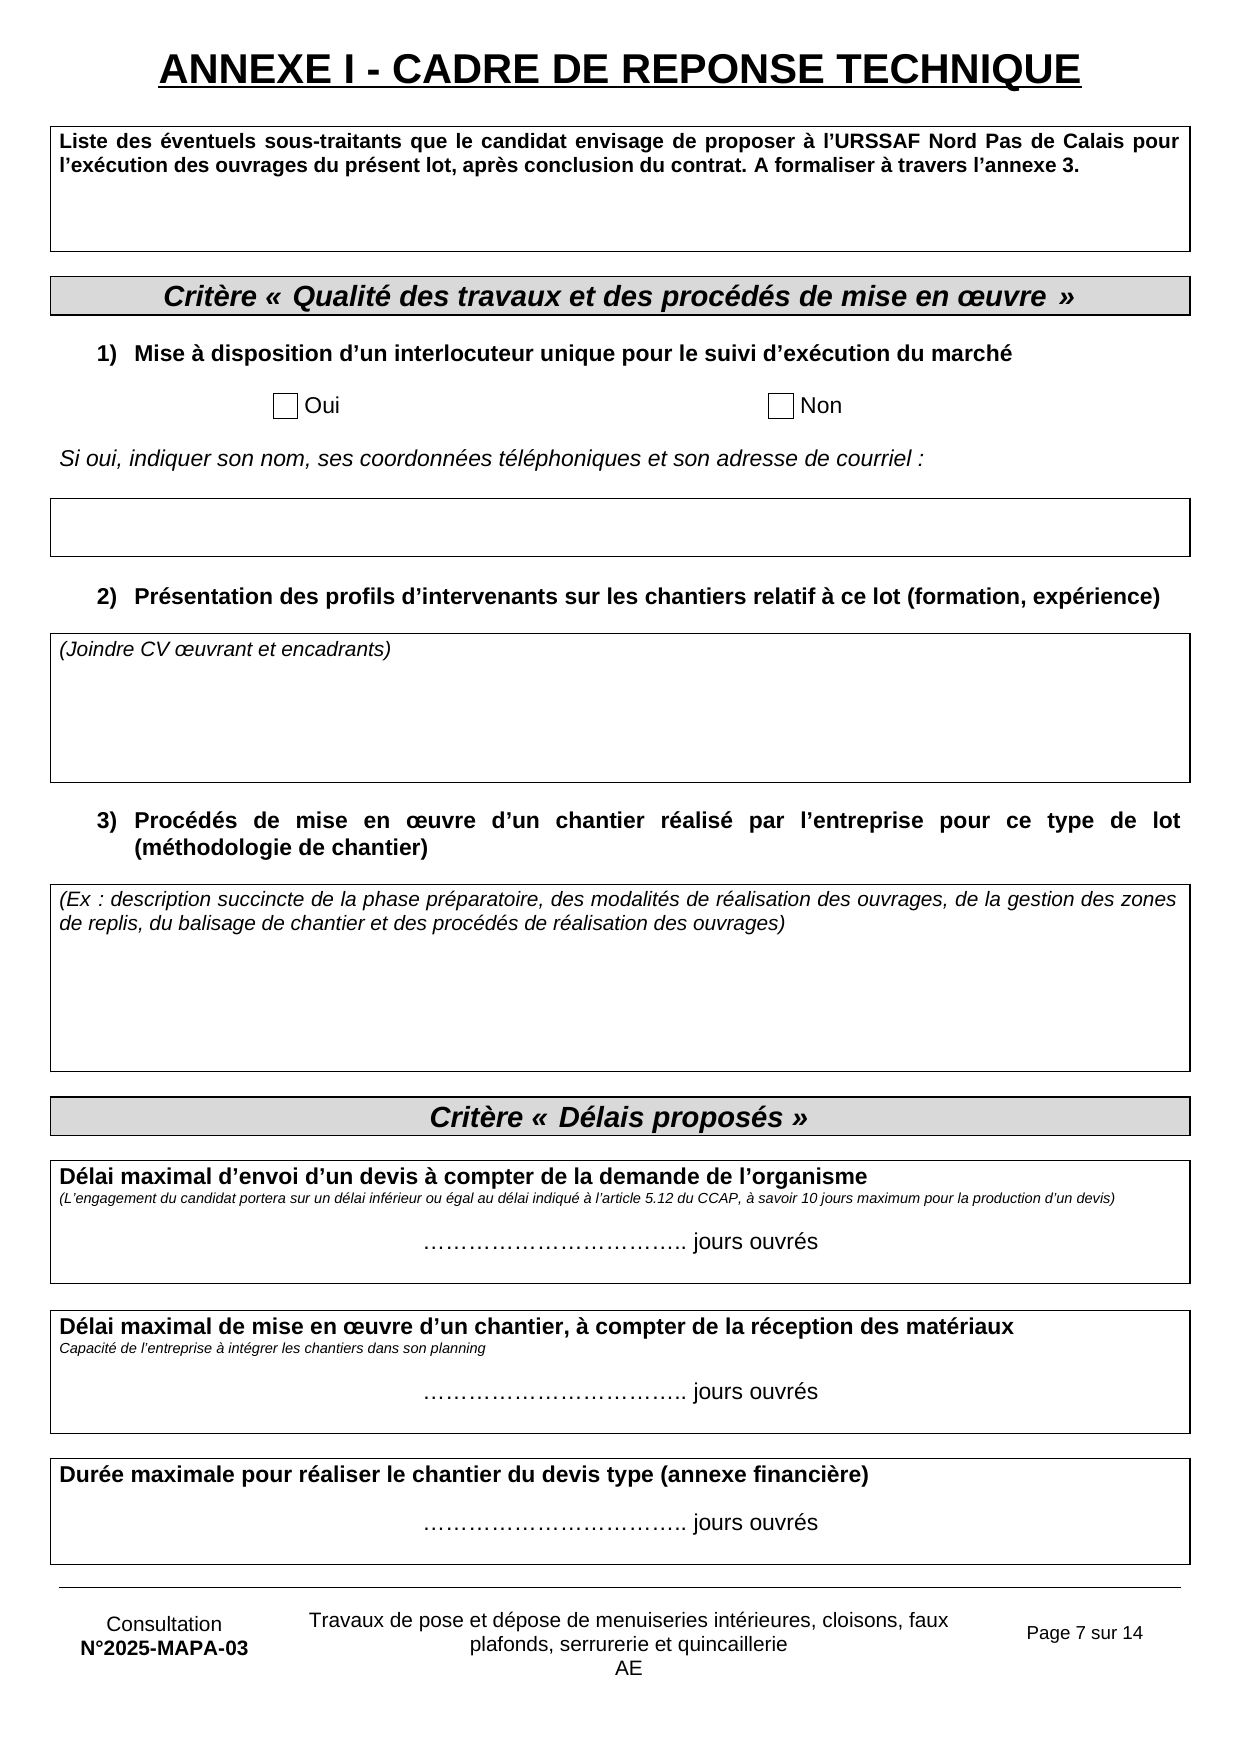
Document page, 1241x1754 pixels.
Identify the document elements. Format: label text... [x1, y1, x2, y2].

text Durée maximale pour réaliser le chantier du devis type (annexe financière) [51, 1459, 1189, 1487]
text (L’engagement du candidat portera sur un délai inférieur ou égal au délai indiqué à l’article 5.12 du CCAP, à savoir 10 jours maximum pour la production d’un devis) [59, 1190, 1181, 1206]
text ANNEXE I - CADRE DE REPONSE TECHNIQUE [59, 44, 1181, 92]
text Liste des éventuels sous-traitants que le candidat envisage de proposer à l’URSSAF Nord Pas de Calais pour l’exécution des ouvrages du présent lot, après conclusion du contrat. A formaliser à travers l’annexe 3. [51, 127, 1189, 177]
text …………………………….. jours ouvrés [59, 1378, 1181, 1404]
text Critère « Qualité des travaux et des procédés de mise en œuvre » [51, 277, 1189, 314]
text Délai maximal d’envoi d’un devis à compter de la demande de l’organisme [51, 1161, 1189, 1190]
text Délai maximal de mise en œuvre d’un chantier, à compter de la réception des matériaux [51, 1311, 1189, 1340]
list Mise à disposition d’un interlocuteur unique pour le suivi d’exécution du marché [97, 339, 1181, 366]
text (Joindre CV œuvrant et encadrants) [51, 634, 1189, 660]
list Présentation des profils d’intervenants sur les chantiers relatif à ce lot (formation, expérience) [97, 583, 1181, 609]
text Si oui, indiquer son nom, ses coordonnées téléphoniques et son adresse de courriel : [59, 445, 1181, 471]
text …………………………….. jours ouvrés [59, 1228, 1181, 1254]
list Procédés de mise en œuvre d’un chantier réalisé par l’entreprise pour ce type de lot (méthodologie de chantier) [97, 807, 1181, 860]
text …………………………….. jours ouvrés [59, 1509, 1181, 1535]
text (Ex : description succincte de la phase préparatoire, des modalités de réalisation des ouvrages, de la gestion des zones de replis, du balisage de chantier et des procédés de réalisation des ouvrages) [51, 885, 1189, 935]
text Oui Non [272, 392, 1181, 419]
text Capacité de l’entreprise à intégrer les chantiers dans son planning [59, 1340, 1181, 1356]
text Critère « Délais proposés » [51, 1098, 1189, 1135]
